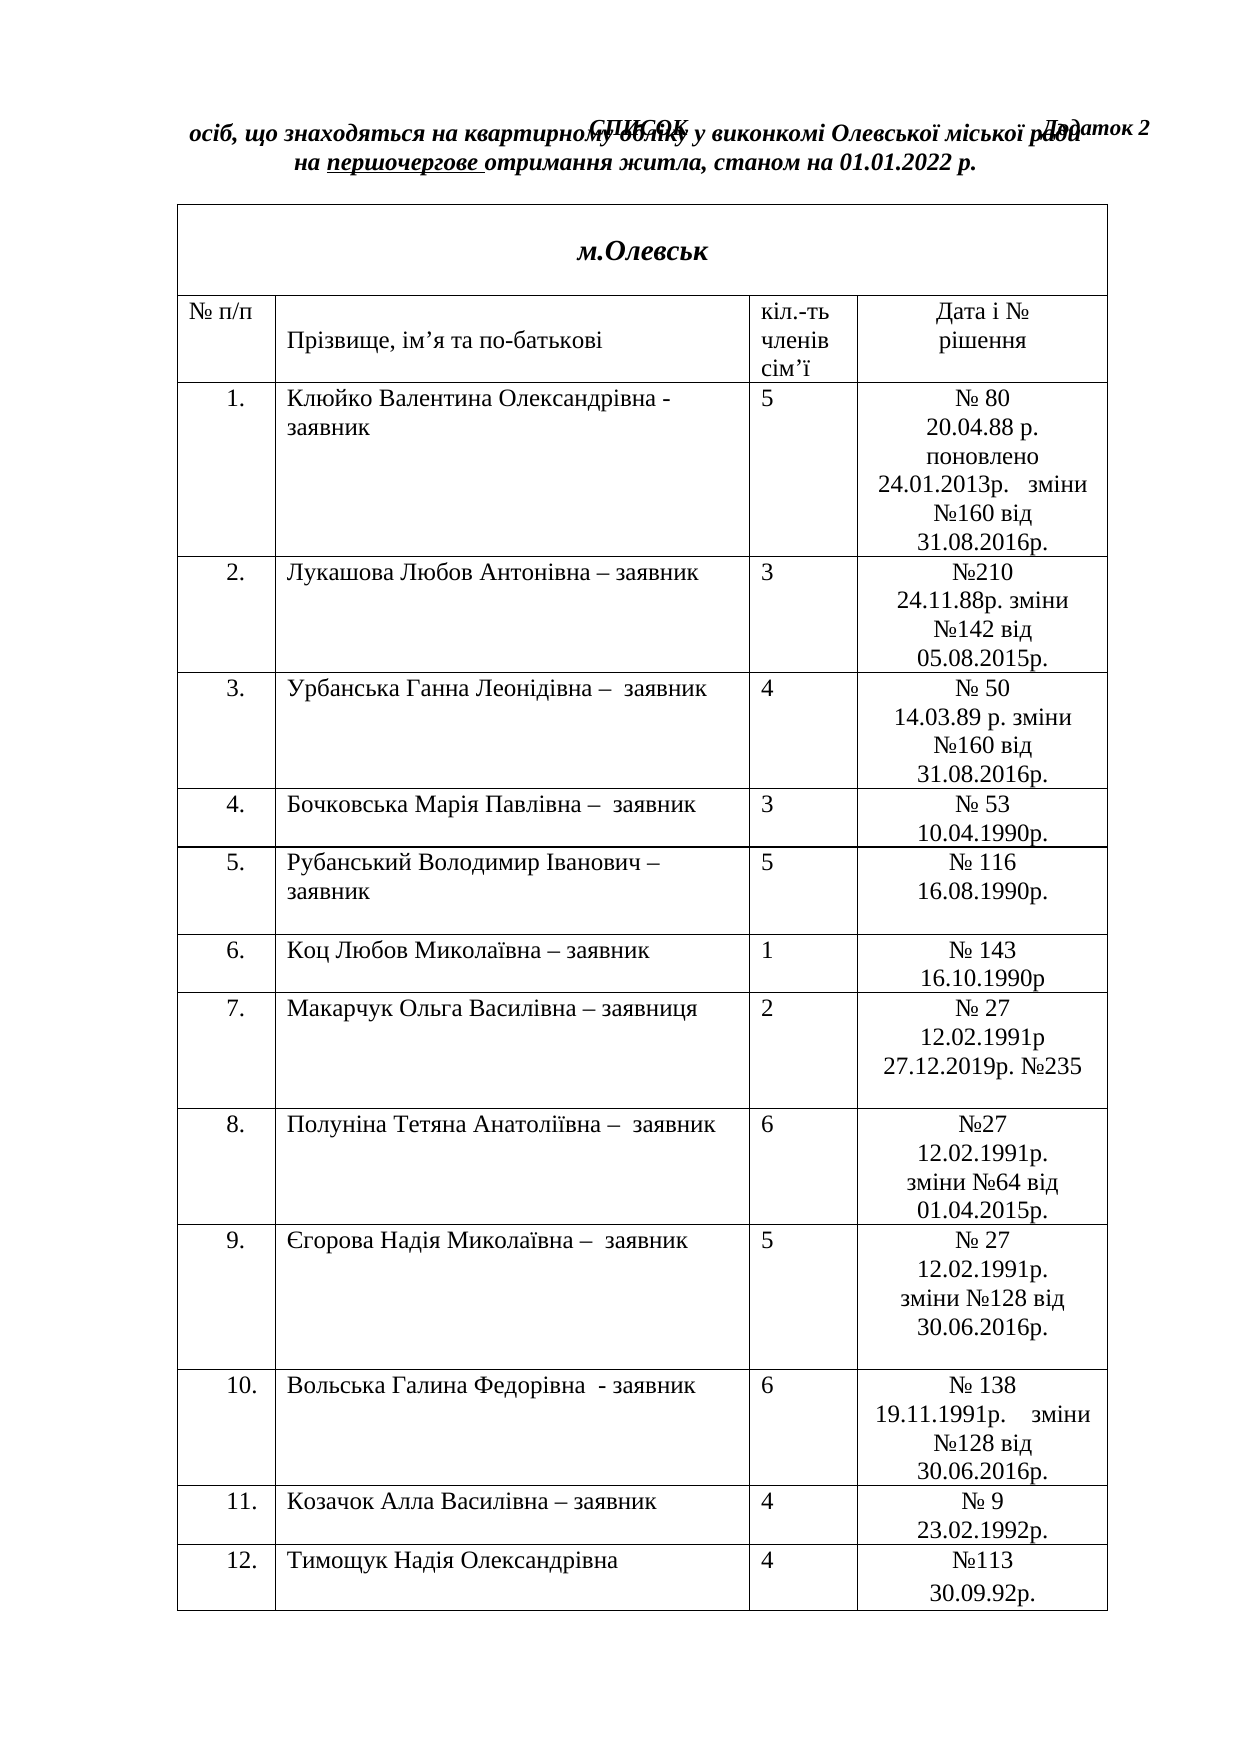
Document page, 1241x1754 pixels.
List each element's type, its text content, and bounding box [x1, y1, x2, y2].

table_cell Урбанська Ганна Леонідівна – заявник [276, 673, 749, 788]
table_cell [178, 1486, 275, 1544]
table_cell [178, 1225, 275, 1369]
table_cell [178, 557, 275, 672]
table_cell Макарчук Ольга Василівна – заявниця [276, 993, 749, 1108]
table_cell Рубанський Володимир Іванович – заявник [276, 848, 749, 934]
table_cell 6 [750, 1109, 857, 1224]
text осіб, що знаходяться на квартирному обліку у виконкомі Олевської міської ради на першочергове отримання житла, станом на 01.01.2022 р. [189, 118, 1082, 176]
table_cell № 27 12.02.1991р 27.12.2019р. №235 [858, 993, 1107, 1108]
table_cell 4 [750, 673, 857, 788]
table_cell № 9 23.02.1992р. [858, 1486, 1107, 1544]
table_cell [858, 1545, 1107, 1610]
table_cell Прізвище, ім’я та по-батькові [276, 296, 749, 382]
table_cell № 27 12.02.1991р. зміни №128 від 30.06.2016р. [858, 1225, 1107, 1369]
table_cell [178, 1109, 275, 1224]
table_cell № 80 20.04.88 р. поновлено 24.01.2013р. зміни №160 від 31.08.2016р. [858, 383, 1107, 556]
table_cell № 53 10.04.1990р. [858, 789, 1107, 846]
table_cell №27 12.02.1991р. зміни №64 від 01.04.2015р. [858, 1109, 1107, 1224]
table_cell 1 [750, 935, 857, 992]
table_cell № 50 14.03.89 р. зміни №160 від 31.08.2016р. [858, 673, 1107, 788]
table_cell 4 [750, 1486, 857, 1544]
table_cell № п/п [178, 296, 275, 382]
table_cell Єгорова Надія Миколаївна – заявник [276, 1225, 749, 1369]
table_cell Козачок Алла Василівна – заявник [276, 1486, 749, 1544]
table_cell 2 [750, 993, 857, 1108]
table_cell Коц Любов Миколаївна – заявник [276, 935, 749, 992]
table_cell [178, 935, 275, 992]
table_cell Дата і № рішення [858, 296, 1107, 382]
table_cell 3 [750, 789, 857, 846]
text СПИСОК Додаток 2 [228, 114, 1187, 141]
table_cell Лукашова Любов Антонівна – заявник [276, 557, 749, 672]
table_cell 5 [750, 848, 857, 934]
table_cell 3 [750, 557, 857, 672]
table_cell [178, 1370, 275, 1485]
table_cell 5 [750, 1225, 857, 1369]
table_cell [178, 848, 275, 934]
table_cell [178, 673, 275, 788]
table_cell № 143 16.10.1990р [858, 935, 1107, 992]
table_header м.Олевськ [178, 205, 1107, 295]
table_cell [178, 789, 275, 846]
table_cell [276, 1545, 749, 1610]
table_cell [178, 1545, 275, 1610]
table_cell Клюйко Валентина Олександрівна - заявник [276, 383, 749, 556]
table_cell Вольська Галина Федорівна - заявник [276, 1370, 749, 1485]
table_cell [178, 993, 275, 1108]
table_cell Полуніна Тетяна Анатоліївна – заявник [276, 1109, 749, 1224]
table_cell 5 [750, 383, 857, 556]
table_cell 6 [750, 1370, 857, 1485]
table_cell № 138 19.11.1991р. зміни №128 від 30.06.2016р. [858, 1370, 1107, 1485]
table_cell Бочковська Марія Павлівна – заявник [276, 789, 749, 846]
table_cell № 116 16.08.1990р. [858, 848, 1107, 934]
table_cell №210 24.11.88р. зміни №142 від 05.08.2015р. [858, 557, 1107, 672]
table_cell 4 [750, 1545, 857, 1610]
table_cell [178, 383, 275, 556]
table_cell кіл.-ть членів сім’ї [750, 296, 857, 382]
